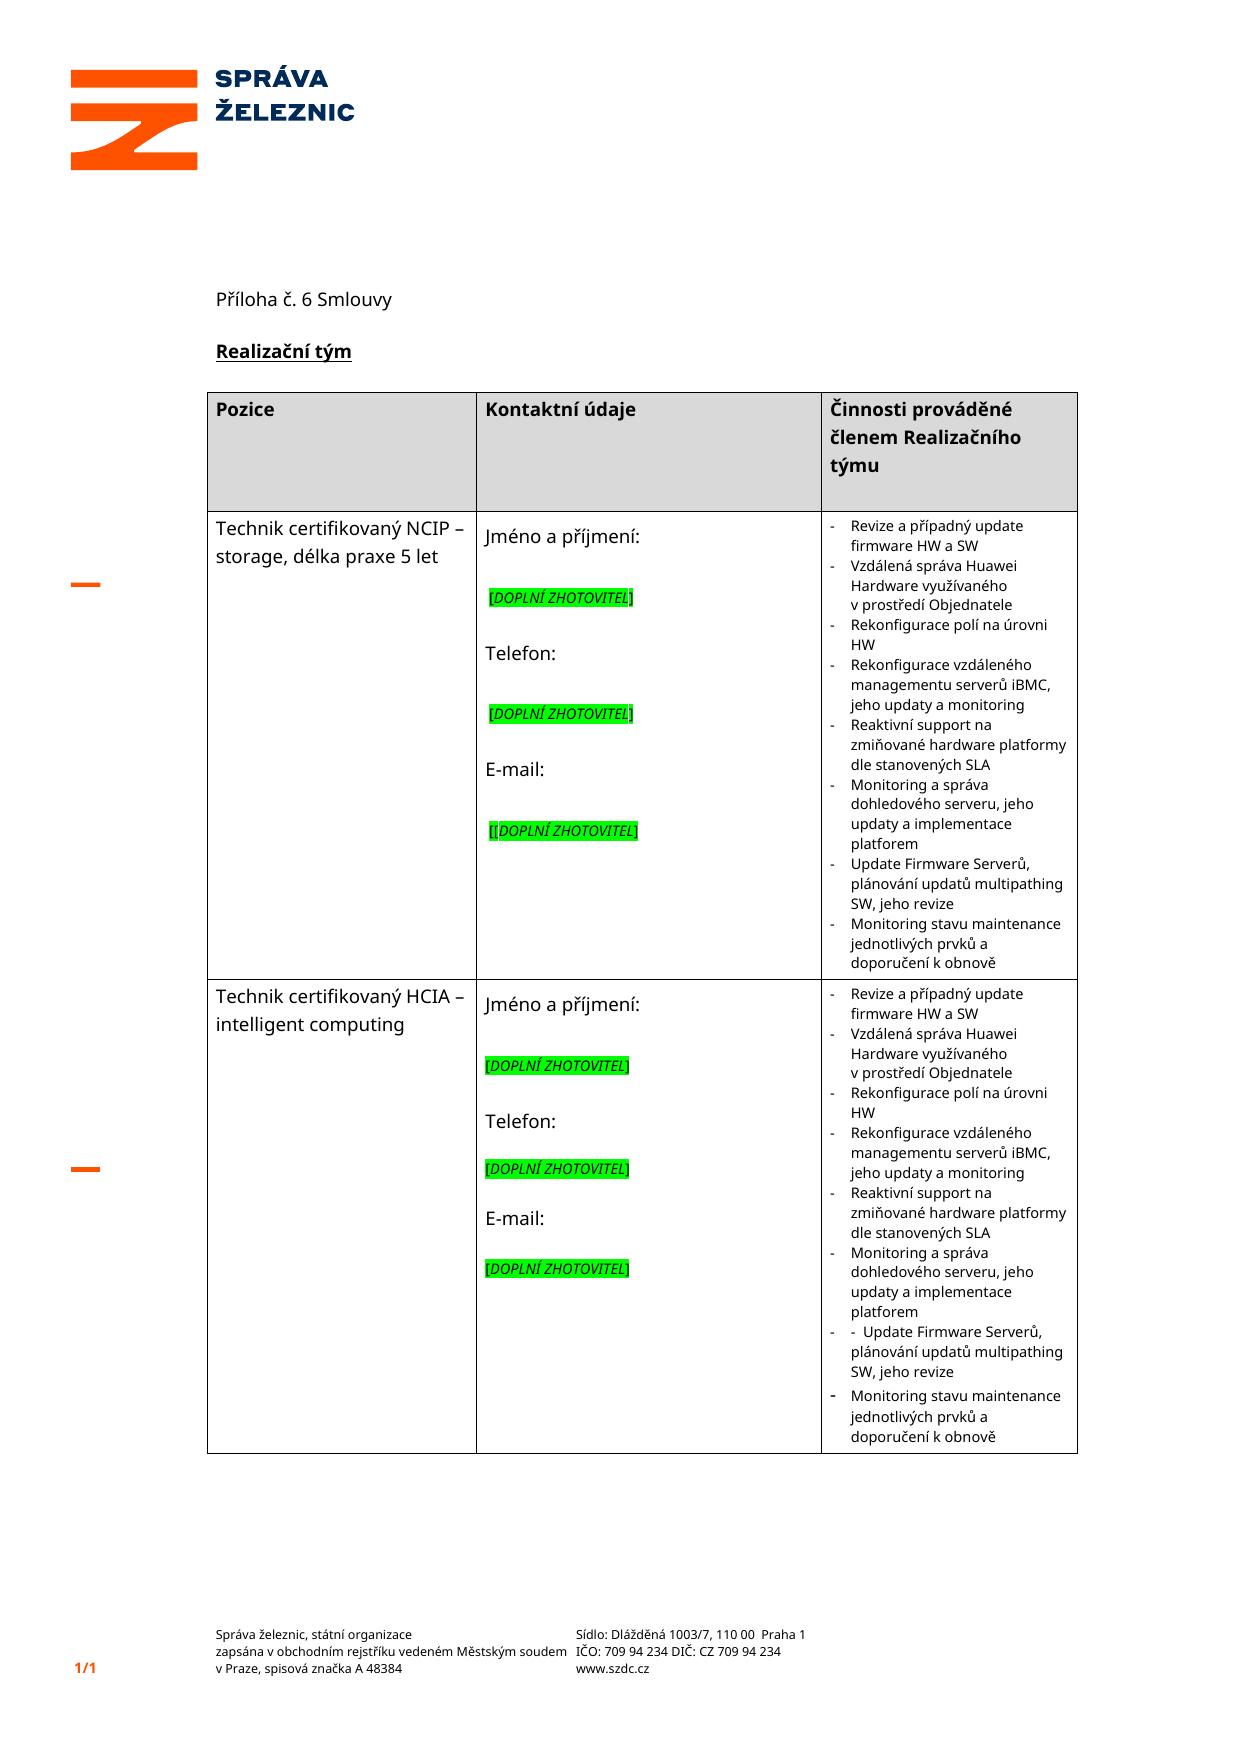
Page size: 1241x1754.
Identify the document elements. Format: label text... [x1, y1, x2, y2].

table_cell Revize a případný update firmware HW a SW Vzdálená správa Huawei Hardware využívaného v prostředí Objednatele Rekonfigurace polí na úrovni HW Rekonfigurace vzdáleného managementu serverů iBMC, jeho updaty a monitoring Reaktivní support na zmiňované hardware platformy dle stanovených SLA Monitoring a správa dohledového serveru, jeho updaty a implementace platforem - Update Firmware Serverů, plánování updatů multipathing SW, jeho revize Monitoring stavu maintenance jednotlivých prvků a doporučení k obnově [822, 980, 1077, 1453]
table_cell Jméno a příjmení: [DOPLNÍ ZHOTOVITEL] Telefon: [DOPLNÍ ZHOTOVITEL] E-mail: [[DOPLNÍ ZHOTOVITEL] [477, 512, 821, 979]
table_cell Technik certifikovaný NCIP – storage, délka praxe 5 let [208, 512, 476, 979]
table_header Pozice [208, 393, 476, 511]
table_cell Technik certifikovaný HCIA – intelligent computing [208, 980, 476, 1453]
table_cell Jméno a příjmení: [DOPLNÍ ZHOTOVITEL] Telefon: [DOPLNÍ ZHOTOVITEL] E-mail: [DOPLNÍ ZHOTOVITEL] [477, 980, 821, 1453]
table_header Činnosti prováděné členem Realizačního týmu [822, 393, 1077, 511]
text Příloha č. 6 Smlouvy [216, 286, 1122, 311]
table_header Kontaktní údaje [477, 393, 821, 511]
text Realizační tým [216, 339, 1122, 364]
table_cell Revize a případný update firmware HW a SW Vzdálená správa Huawei Hardware využívaného v prostředí Objednatele Rekonfigurace polí na úrovni HW Rekonfigurace vzdáleného managementu serverů iBMC, jeho updaty a monitoring Reaktivní support na zmiňované hardware platformy dle stanovených SLA Monitoring a správa dohledového serveru, jeho updaty a implementace platforem Update Firmware Serverů, plánování updatů multipathing SW, jeho revize Monitoring stavu maintenance jednotlivých prvků a doporučení k obnově [822, 512, 1077, 979]
